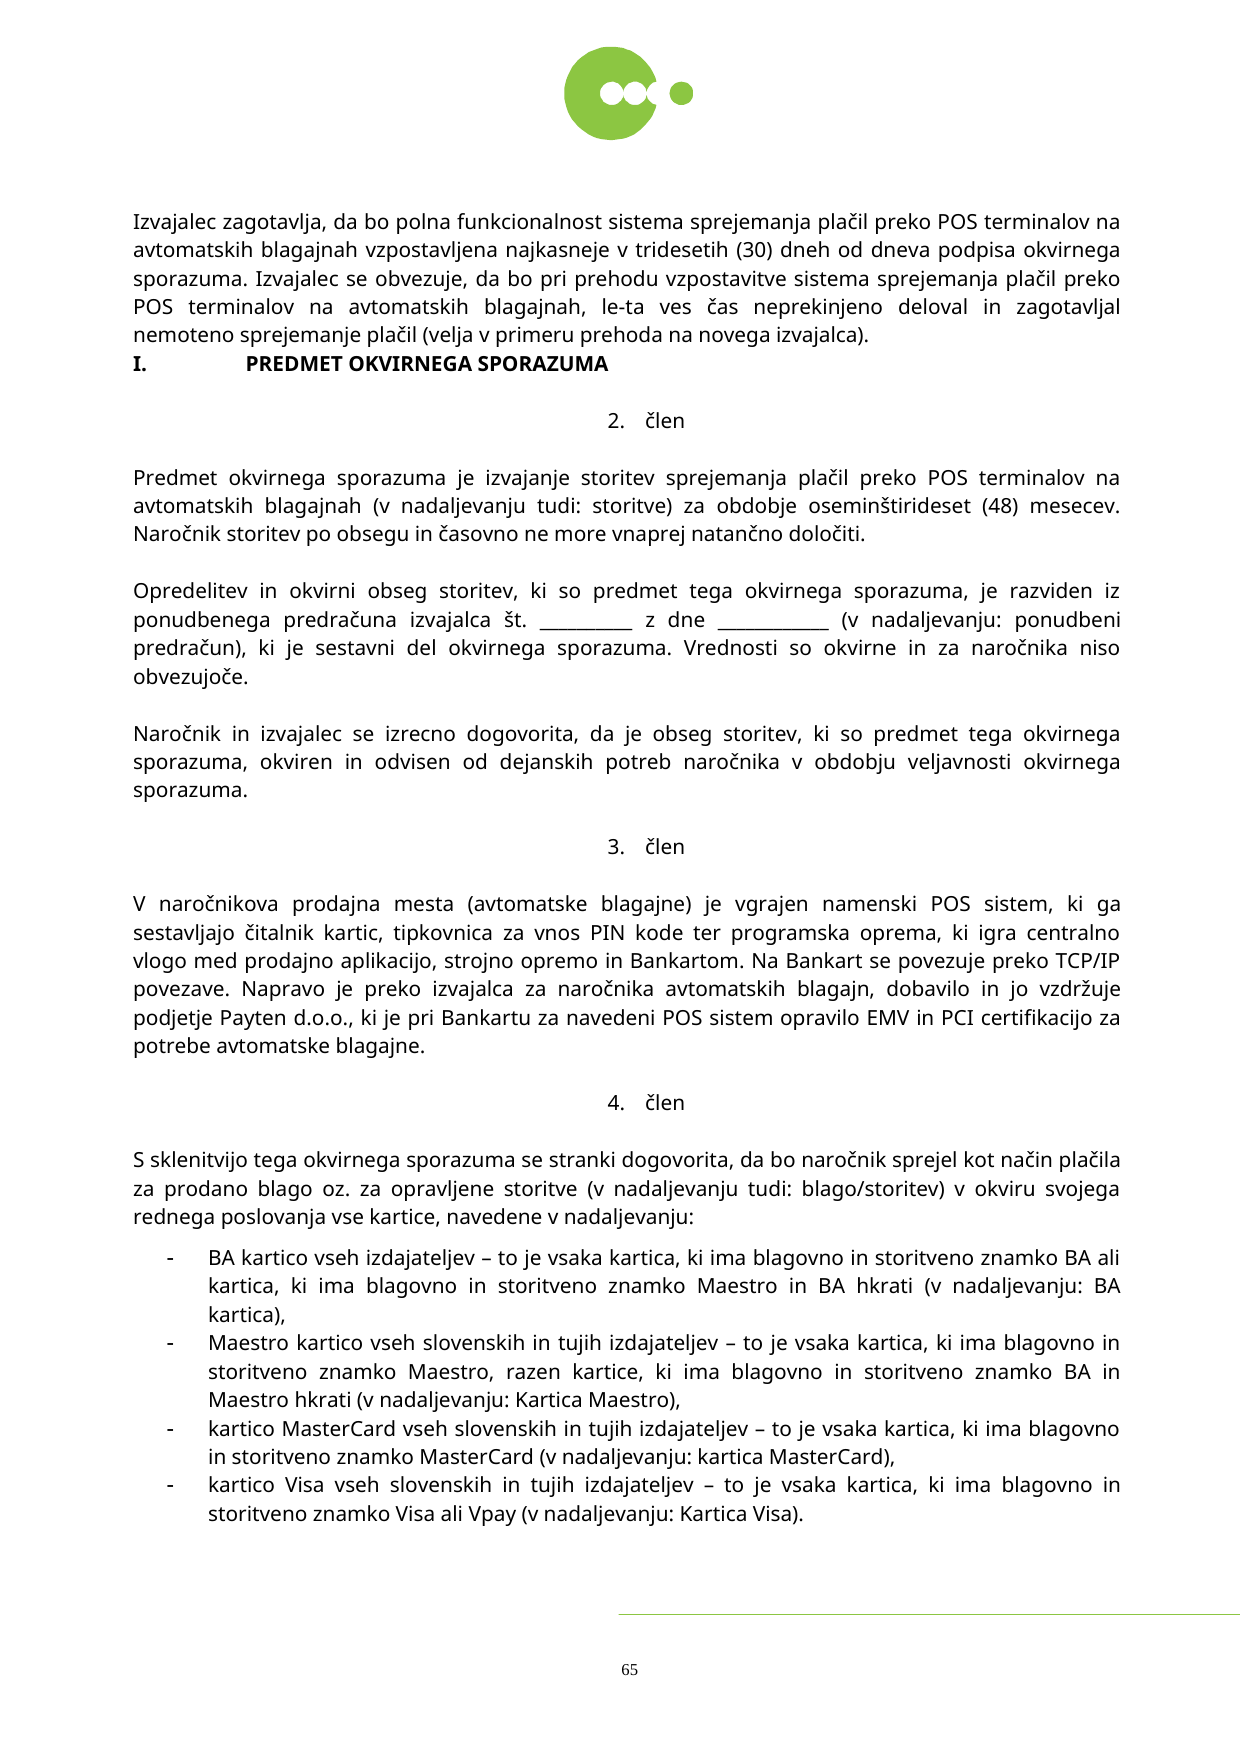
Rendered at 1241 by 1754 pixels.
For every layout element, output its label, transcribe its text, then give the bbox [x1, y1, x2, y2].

text S sklenitvijo tega okvirnega sporazuma se stranki dogovorita, da bo naročnik sprejel kot način plačila za prodano blago oz. za opravljene storitve (v nadaljevanju tudi: blago/storitev) v okviru svojega rednega poslovanja vse kartice, navedene v nadaljevanju: [133, 1145, 1122, 1231]
text V naročnikova prodajna mesta (avtomatske blagajne) je vgrajen namenski POS sistem, ki ga sestavljajo čitalnik kartic, tipkovnica za vnos PIN kode ter programska oprema, ki igra centralno vlogo med prodajno aplikacijo, strojno opremo in Bankartom. Na Bankart se povezuje preko TCP/IP povezave. Napravo je preko izvajalca za naročnika avtomatskih blagajn, dobavilo in jo vzdržuje podjetje Payten d.o.o., ki je pri Bankartu za navedeni POS sistem opravilo EMV in PCI certifikacijo za potrebe avtomatske blagajne. [133, 889, 1122, 1060]
list kartico Visa vseh slovenskih in tujih izdajateljev – to je vsaka kartica, ki ima blagovno in storitveno znamko Visa ali Vpay (v nadaljevanju: Kartica Visa). [167, 1471, 1122, 1527]
text Naročnik in izvajalec se izrecno dogovorita, da je obseg storitev, ki so predmet tega okvirnega sporazuma, okviren in odvisen od dejanskih potreb naročnika v obdobju veljavnosti okvirnega sporazuma. [133, 719, 1122, 804]
text Izvajalec zagotavlja, da bo polna funkcionalnost sistema sprejemanja plačil preko POS terminalov na avtomatskih blagajnah vzpostavljena najkasneje v tridesetih (30) dneh od dneva podpisa okvirnega sporazuma. Izvajalec se obvezuje, da bo pri prehodu vzpostavitve sistema sprejemanja plačil preko POS terminalov na avtomatskih blagajnah, le-ta ves čas neprekinjeno deloval in zagotavljal nemoteno sprejemanje plačil (velja v primeru prehoda na novega izvajalca). [133, 207, 1122, 349]
list kartico MasterCard vseh slovenskih in tujih izdajateljev – to je vsaka kartica, ki ima blagovno in storitveno znamko MasterCard (v nadaljevanju: kartica MasterCard), [167, 1414, 1122, 1471]
list PREDMET OKVIRNEGA SPORAZUMA [133, 349, 1122, 377]
list Maestro kartico vseh slovenskih in tujih izdajateljev – to je vsaka kartica, ki ima blagovno in storitveno znamko Maestro, razen kartice, ki ima blagovno in storitveno znamko BA in Maestro hkrati (v nadaljevanju: Kartica Maestro), [167, 1328, 1122, 1414]
list BA kartico vseh izdajateljev – to je vsaka kartica, ki ima blagovno in storitveno znamko BA ali kartica, ki ima blagovno in storitveno znamko Maestro in BA hkrati (v nadaljevanju: BA kartica), [167, 1243, 1122, 1328]
text Opredelitev in okvirni obseg storitev, ki so predmet tega okvirnega sporazuma, je razviden iz ponudbenega predračuna izvajalca št. __________ z dne ____________ (v nadaljevanju: ponudbeni predračun), ki je sestavni del okvirnega sporazuma. Vrednosti so okvirne in za naročnika niso obvezujoče. [133, 576, 1122, 690]
list člen [170, 406, 1122, 434]
list člen [170, 832, 1122, 861]
text Predmet okvirnega sporazuma je izvajanje storitev sprejemanja plačil preko POS terminalov na avtomatskih blagajnah (v nadaljevanju tudi: storitve) za obdobje oseminštirideset (48) mesecev. Naročnik storitev po obsegu in časovno ne more vnaprej natančno določiti. [133, 463, 1122, 548]
list člen [170, 1088, 1122, 1117]
